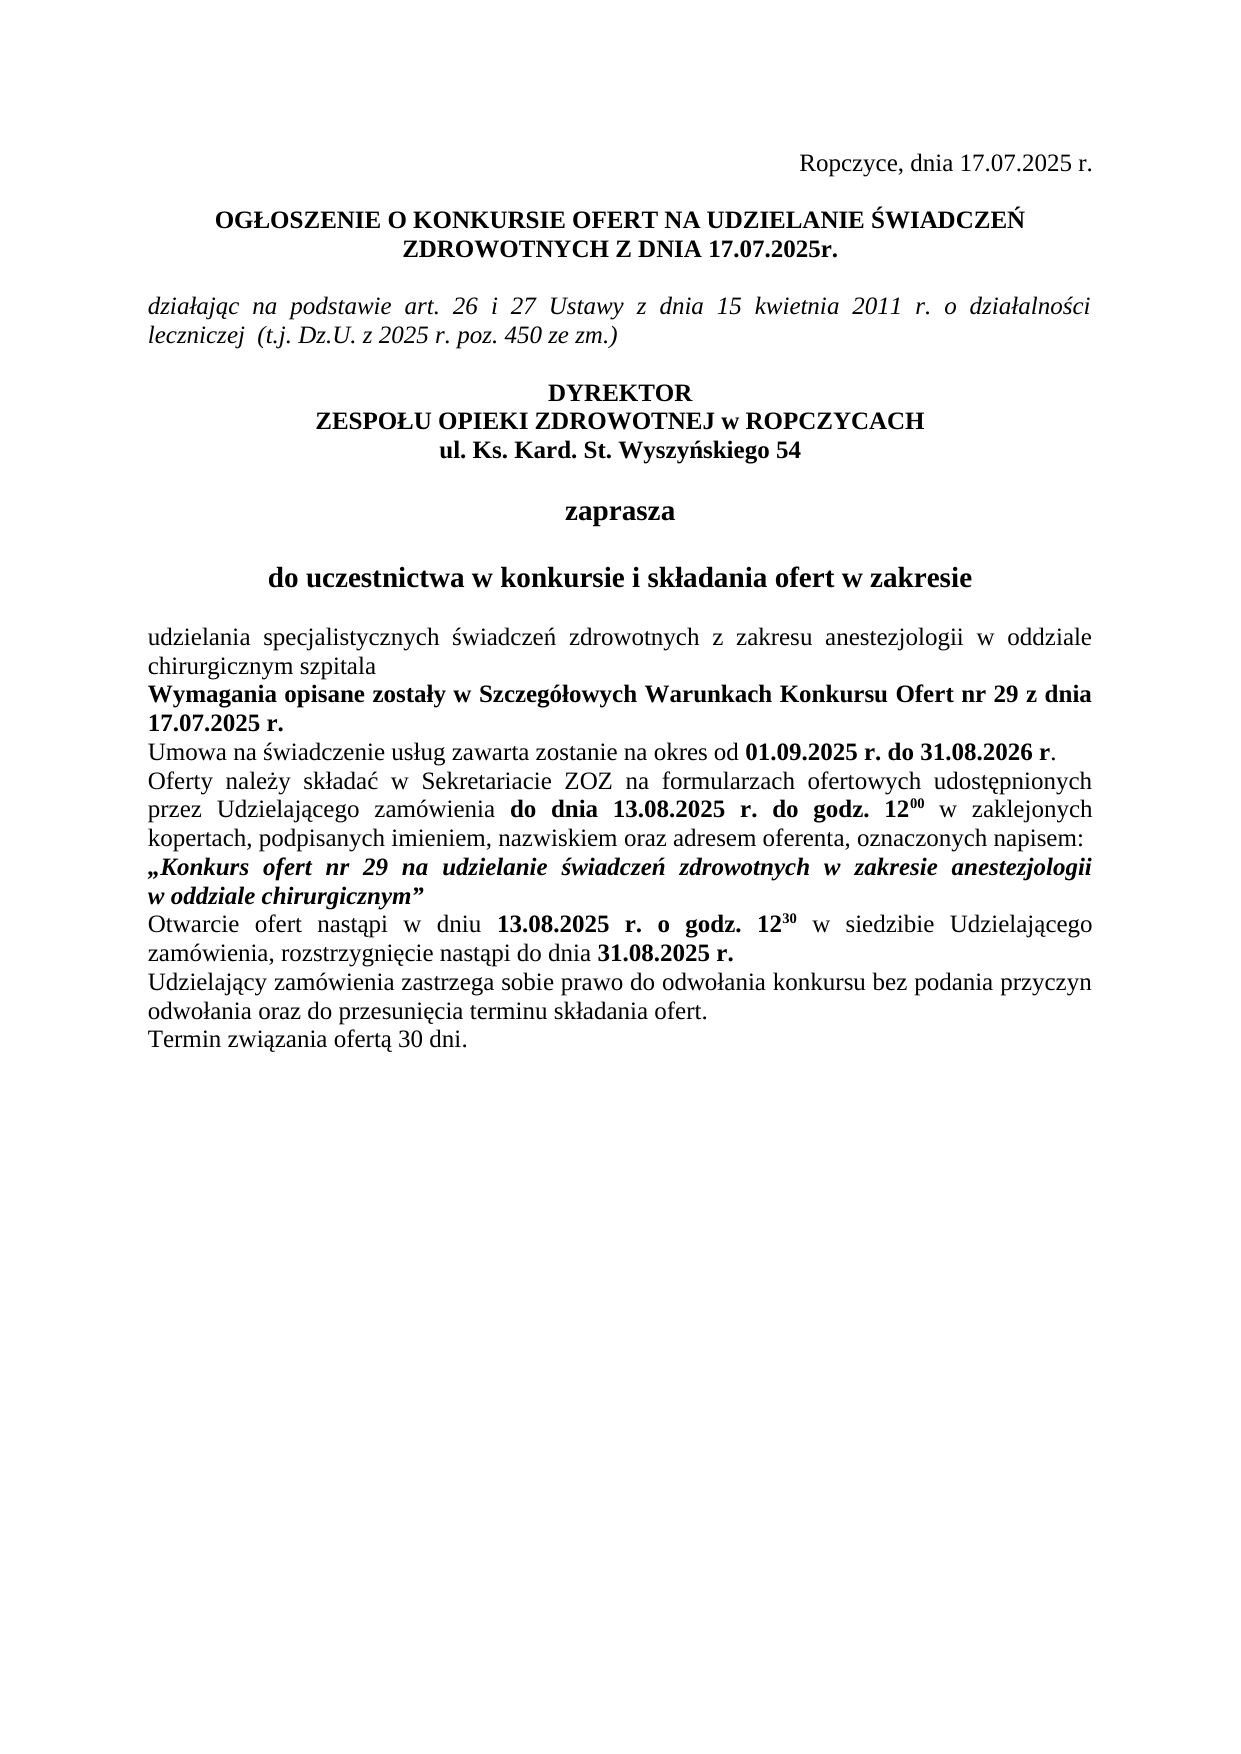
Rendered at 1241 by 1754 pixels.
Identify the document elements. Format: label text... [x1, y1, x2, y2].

text Wymagania opisane zostały w Szczegółowych Warunkach Konkursu Ofert nr 29 z dnia 17.07.2025 r. [148, 679, 1093, 737]
text zaprasza [148, 493, 1093, 526]
text udzielania specjalistycznych świadczeń zdrowotnych z zakresu anestezjologii w oddziale chirurgicznym szpitala [148, 622, 1093, 679]
text ul. Ks. Kard. St. Wyszyńskiego 54 [148, 435, 1093, 464]
text DYREKTOR [148, 378, 1093, 406]
text OGŁOSZENIE O KONKURSIE OFERT NA UDZIELANIE ŚWIADCZEŃ ZDROWOTNYCH Z DNIA 17.07.2025r. [148, 205, 1093, 263]
text ZESPOŁU OPIEKI ZDROWOTNEJ w ROPCZYCACH [148, 406, 1093, 435]
text działając na podstawie art. 26 i 27 Ustawy z dnia 15 kwietnia 2011 r. o działalności leczniczej (t.j. Dz.U. z 2025 r. poz. 450 ze zm.) [148, 291, 1093, 349]
text Oferty należy składać w Sekretariacie ZOZ na formularzach ofertowych udostępnionych przez Udzielającego zamówienia do dnia 13.08.2025 r. do godz. 1200 w zaklejonych kopertach, podpisanych imieniem, nazwiskiem oraz adresem oferenta, oznaczonych napisem: [148, 766, 1093, 852]
text Ropczyce, dnia 17.07.2025 r. [148, 148, 1093, 176]
text Termin związania ofertą 30 dni. [148, 1024, 1093, 1053]
text „Konkurs ofert nr 29 na udzielanie świadczeń zdrowotnych w zakresie anestezjologii w oddziale chirurgicznym” [148, 852, 1093, 909]
text Udzielający zamówienia zastrzega sobie prawo do odwołania konkursu bez podania przyczyn odwołania oraz do przesunięcia terminu składania ofert. [148, 967, 1093, 1024]
text do uczestnictwa w konkursie i składania ofert w zakresie [148, 560, 1093, 593]
text Umowa na świadczenie usług zawarta zostanie na okres od 01.09.2025 r. do 31.08.2026 r. [148, 737, 1093, 766]
text Otwarcie ofert nastąpi w dniu 13.08.2025 r. o godz. 1230 w siedzibie Udzielającego zamówienia, rozstrzygnięcie nastąpi do dnia 31.08.2025 r. [148, 909, 1093, 967]
